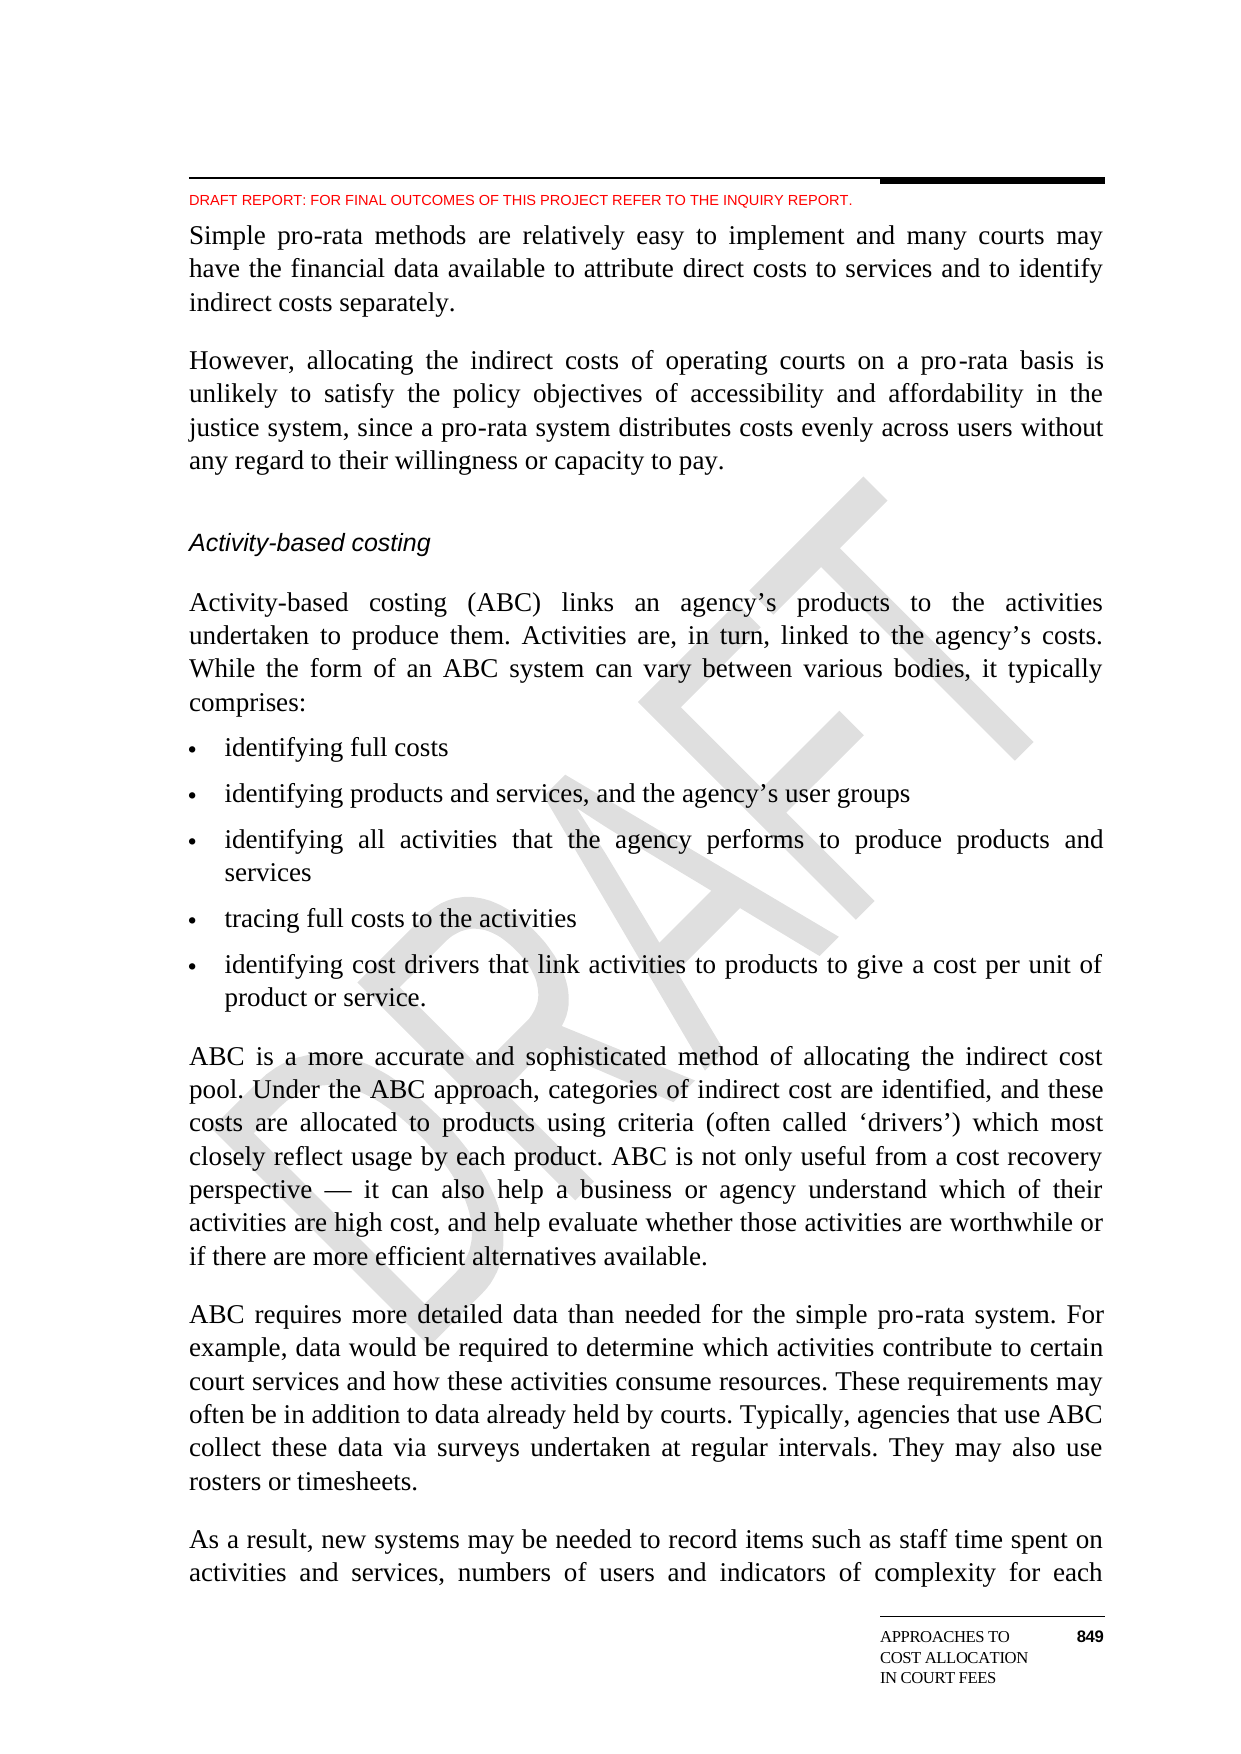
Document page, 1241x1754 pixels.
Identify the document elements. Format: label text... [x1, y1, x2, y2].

text However, allocating the indirect costs of operating courts on a pro-rata basis is unlikely to satisfy the policy objectives of accessibility and affordability in the justice system, since a pro-rata system distributes costs evenly across users without any regard to their willingness or capacity to pay. [189, 342, 1104, 475]
list identifying cost drivers that link activities to products to give a cost per unit of product or service. [189, 946, 1104, 1013]
text Simple pro-rata methods are relatively easy to implement and many courts may have the financial data available to attribute direct costs to services and to identify indirect costs separately. [189, 217, 1104, 317]
list tracing full costs to the activities [189, 900, 1104, 933]
text ABC is a more accurate and sophisticated method of allocating the indirect cost pool. Under the ABC approach, categories of indirect cost are identified, and these costs are allocated to products using criteria (often called ‘drivers’) which most closely reflect usage by each product. ABC is not only useful from a cost recovery perspective — it can also help a business or agency understand which of their activities are high cost, and help evaluate whether those activities are worthwhile or if there are more efficient alternatives available. [189, 1038, 1104, 1271]
text ABC requires more detailed data than needed for the simple pro-rata system. For example, data would be required to determine which activities contribute to certain court services and how these activities consume resources. These requirements may often be in addition to data already held by courts. Typically, agencies that use ABC collect these data via surveys undertaken at regular intervals. They may also use rosters or timesheets. [189, 1296, 1104, 1496]
list identifying all activities that the agency performs to produce products and services [189, 821, 1104, 888]
list identifying products and services, and the agency’s user groups [189, 775, 1104, 808]
text Activity-based costing (ABC) links an agency’s products to the activities undertaken to produce them. Activities are, in turn, linked to the agency’s costs. While the form of an ABC system can vary between various bodies, it typically comprises: [189, 583, 1104, 717]
list identifying full costs [189, 729, 1104, 763]
subtitle Activity-based costing [189, 525, 1104, 558]
